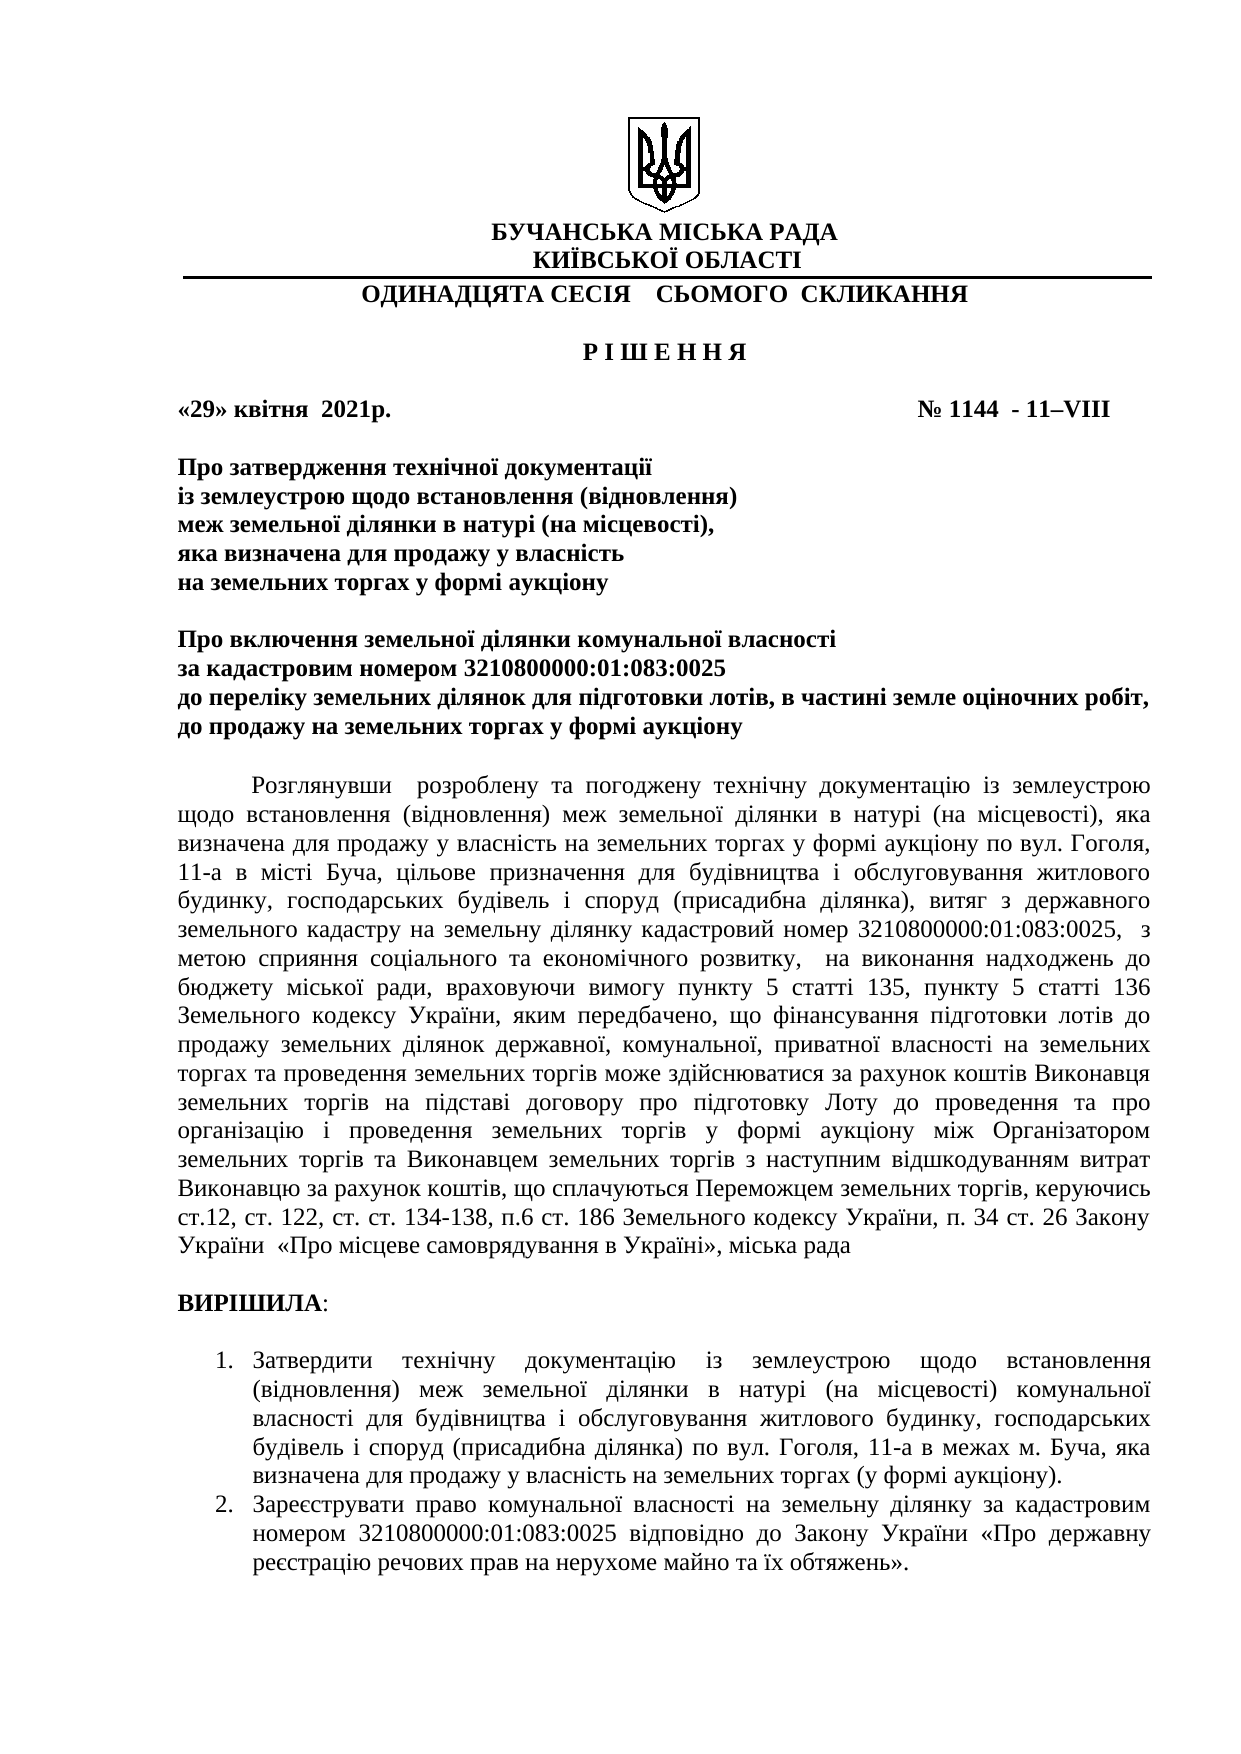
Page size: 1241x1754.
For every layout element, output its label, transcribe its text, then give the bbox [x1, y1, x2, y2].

text Про затвердження технічної документації [177, 452, 1152, 481]
text ВИРІШИЛА: [177, 1288, 1152, 1317]
text яка визначена для продажу у власність [177, 538, 1152, 567]
text на земельних торгах у формі аукціону [177, 567, 1152, 596]
text Р І Ш Е Н Н Я [177, 337, 1152, 366]
text Розглянувши розроблену та погоджену технічну документацію із землеустрою щодо встановлення (відновлення) меж земельної ділянки в натурі (на місцевості), яка визначена для продажу у власність на земельних торгах у формі аукціону по вул. Гоголя, 11-а в місті Буча, цільове призначення для будівництва і обслуговування житлового будинку, господарських будівель і споруд (присадибна ділянка), витяг з державного земельного кадастру на земельну ділянку кадастровий номер 3210800000:01:083:0025, з метою сприяння соціального та економічного розвитку, на виконання надходжень до бюджету міської ради, враховуючи вимогу пункту 5 статті 135, пункту 5 статті 136 Земельного кодексу України, яким передбачено, що фінансування підготовки лотів до продажу земельних ділянок державної, комунальної, приватної власності на земельних торгах та проведення земельних торгів може здійснюватися за рахунок коштів Виконавця земельних торгів на підставі договору про підготовку Лоту до проведення та про організацію і проведення земельних торгів у формі аукціону між Організатором земельних торгів та Виконавцем земельних торгів з наступним відшкодуванням витрат Виконавцю за рахунок коштів, що сплачуються Переможцем земельних торгів, керуючись ст.12, ст. 122, ст. ст. 134-138, п.6 ст. 186 Земельного кодексу України, п. 34 ст. 26 Закону України «Про місцеве самоврядування в Україні», міська рада [177, 771, 1152, 1259]
text до продажу на земельних торгах у формі аукціону [177, 711, 1152, 739]
text меж земельної ділянки в натурі (на місцевості), [177, 509, 1152, 538]
text із землеустрою щодо встановлення (відновлення) [177, 481, 1152, 509]
text за кадастровим номером 3210800000:01:083:0025 [177, 653, 1152, 682]
text до переліку земельних ділянок для підготовки лотів, в частині земле оціночних робіт, [177, 682, 1152, 711]
text Про включення земельної ділянки комунальної власності [177, 624, 1152, 653]
list Затвердити технічну документацію із землеустрою щодо встановлення (відновлення) меж земельної ділянки в натурі (на місцевості) комунальної власності для будівництва і обслуговування житлового будинку, господарських будівель і споруд (присадибна ділянка) по вул. Гоголя, 11-а в межах м. Буча, яка визначена для продажу у власність на земельних торгах (у формі аукціону). [215, 1346, 1152, 1489]
text «29» квітня 2021р. № 1144 - 11–VІІІ [177, 394, 1152, 423]
text КИЇВСЬКОЇ ОБЛАСТІ [183, 246, 1152, 276]
list Зареєструвати право комунальної власності на земельну ділянку за кадастровим номером 3210800000:01:083:0025 відповідно до Закону України «Про державну реєстрацію речових прав на нерухоме майно та їх обтяжень». [215, 1489, 1152, 1576]
text ОДИНАДЦЯТА СЕСІЯ СЬОМОГО СКЛИКАННЯ [177, 279, 1152, 308]
text БУЧАНСЬКА МІСЬКА РАДА [177, 217, 1152, 246]
